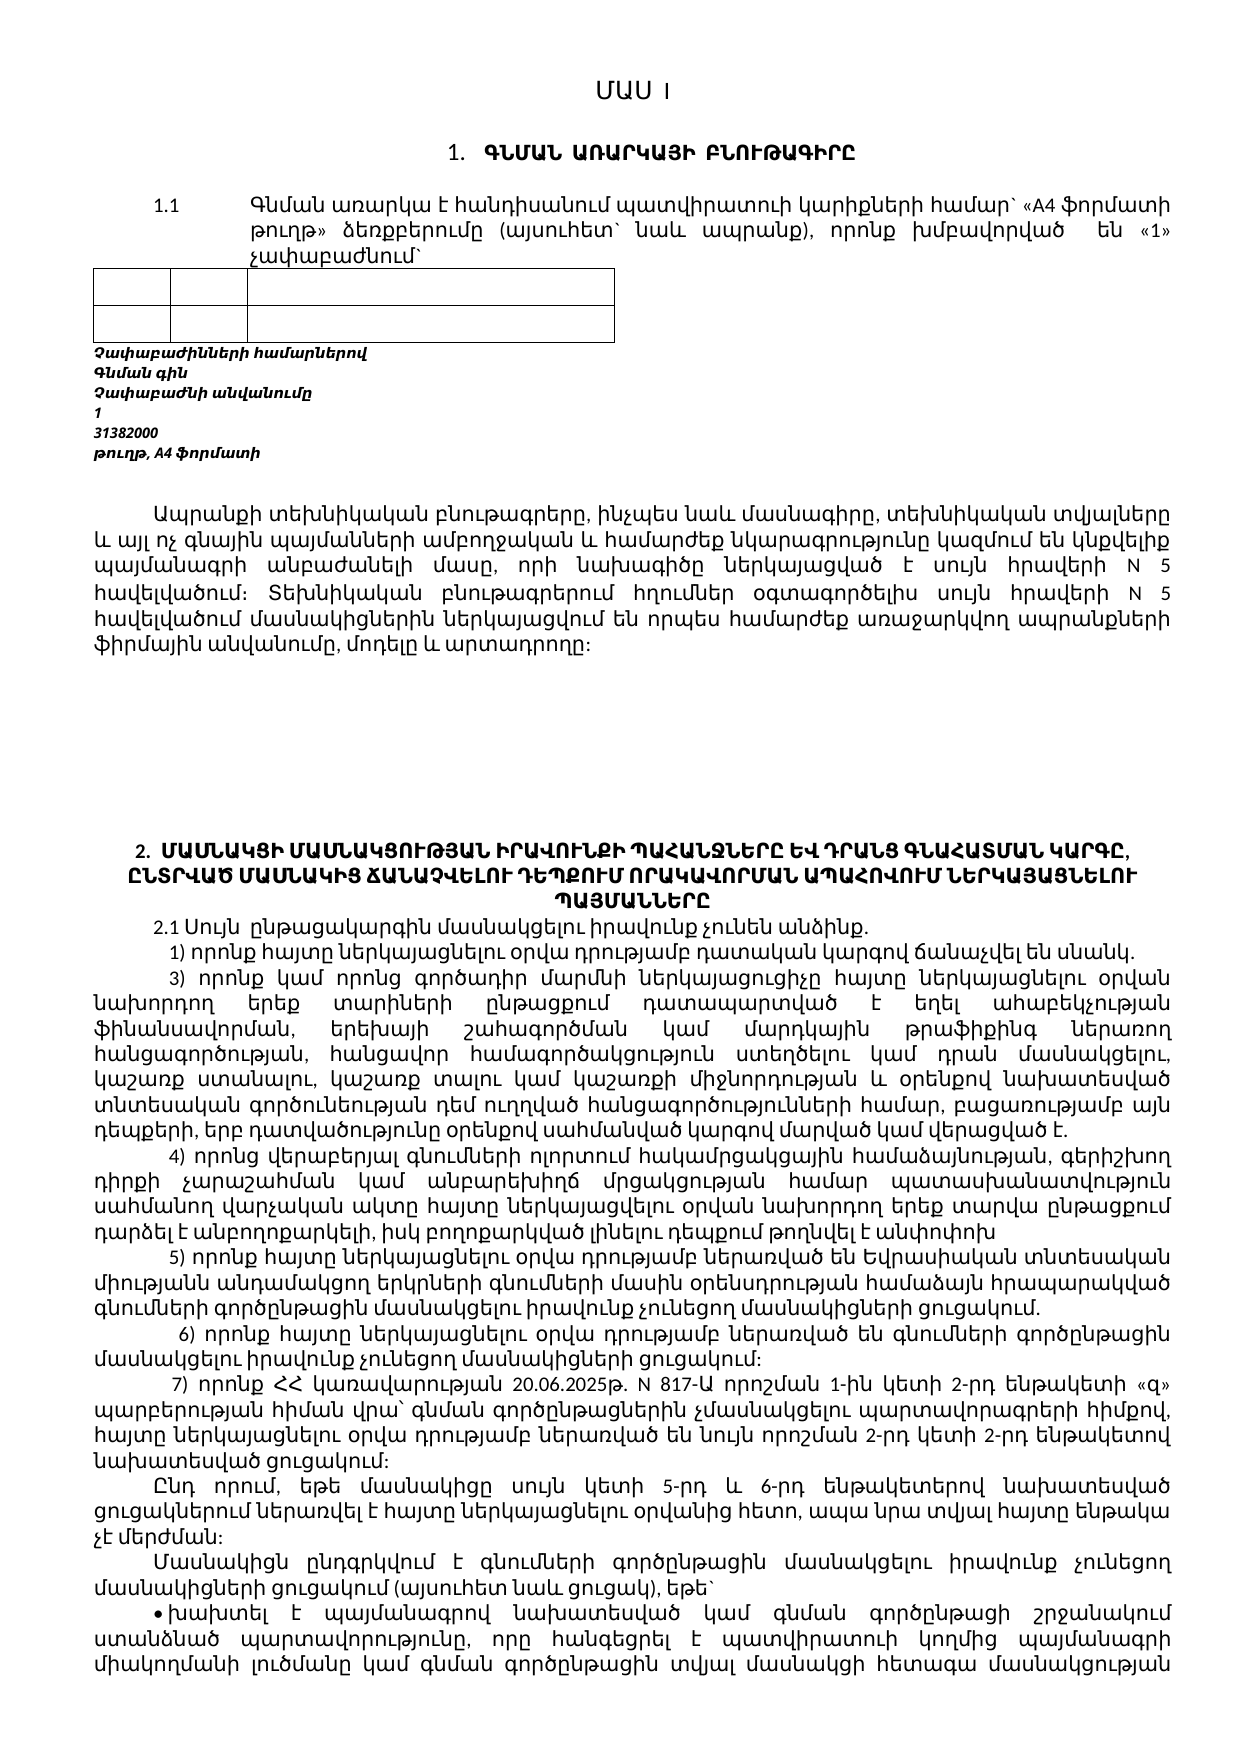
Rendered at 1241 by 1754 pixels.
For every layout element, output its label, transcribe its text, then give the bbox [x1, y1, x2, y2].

text 7) որոնք ՀՀ կառավարության 20.06.2025թ. N 817-Ա որոշման 1-ին կետի 2-րդ ենթակետի «զ» պարբերության հիման վրա՝ գնման գործընթացներին չմասնակցելու պարտավորագրերի հիմքով, հայտը ներկայացնելու օրվա դրությամբ ներառված են նույն որոշման 2-րդ կետի 2-րդ ենթակետով նախատեսված ցուցակում: [94, 1372, 1171, 1473]
text 1) որոնք հայտը ներկայացնելու օրվա դրությամբ դատական կարգով ճանաչվել են սնանկ. [94, 939, 1171, 965]
text ՄԱՍ I [94, 75, 1171, 106]
text 6) որոնք հայտը ներկայացնելու օրվա դրությամբ ներառված են գնումների գործընթացին մասնակցելու իրավունք չունեցող մասնակիցների ցուցակում: [94, 1321, 1171, 1372]
text 2.1 Սույն ընթացակարգին մասնակցելու իրավունք չունեն անձինք. [94, 914, 1171, 939]
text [94, 1600, 1171, 1677]
text Ապրանքի տեխնիկական բնութագրերը, ինչպես նաև մասնագիրը, տեխնիկական տվյալները և այլ ոչ գնային պայմանների ամբողջական և համարժեք նկարագրությունը կազմում են կնքվելիք պայմանագրի անբաժանելի մասը, որի նախագիծը ներկայացված է սույն հրավերի N 5 հավելվածում։ Տեխնիկական բնութագրերում հղումներ օգտագործելիս սույն հրավերի N 5 հավելվածում մասնակիցներին ներկայացվում են որպես համարժեք առաջարկվող ապրանքների ֆիրմային անվանումը, մոդելը և արտադրողը: [94, 501, 1171, 657]
text 5) որոնք հայտը ներկայացնելու օրվա դրությամբ ներառված են Եվրասիական տնտեսական միությանն անդամակցող երկրների գնումների մասին օրենսդրության համաձայն հրապարակված գնումների գործընթացին մասնակցելու իրավունք չունեցող մասնակիցների ցուցակում. [94, 1244, 1171, 1321]
text 3) որոնք կամ որոնց գործադիր մարմնի ներկայացուցիչը հայտը ներկայացնելու օրվան նախորդող երեք տարիների ընթացքում դատապարտված է եղել ահաբեկչության ֆինանսավորման, երեխայի շահագործման կամ մարդկային թրաֆիքինգ ներառող հանցագործության, հանցավոր համագործակցություն ստեղծելու կամ դրան մասնակցելու, կաշառք ստանալու, կաշառք տալու կամ կաշառքի միջնորդության և օրենքով նախատեսված տնտեսական գործունեության դեմ ուղղված հանցագործությունների համար, բացառությամբ այն դեպքերի, երբ դատվածությունը օրենքով սահմանված կարգով մարված կամ վերացված է. [94, 965, 1171, 1143]
list ԳՆՄԱՆ ԱՌԱՐԿԱՅԻ ԲՆՈՒԹԱԳԻՐԸ [131, 136, 1171, 167]
text 2. ՄԱՍՆԱԿՑԻ ՄԱՍՆԱԿՑՈՒԹՅԱՆ ԻՐԱՎՈՒՆՔԻ ՊԱՀԱՆՋՆԵՐԸ ԵՎ ԴՐԱՆՑ ԳՆԱՀԱՏՄԱՆ ԿԱՐԳԸ, ԸՆՏՐՎԱԾ ՄԱՍՆԱԿԻՑ ՃԱՆԱՉՎԵԼՈՒ ԴԵՊՔՈՒՄ ՈՐԱԿԱՎՈՐՄԱՆ ԱՊԱՀՈՎՈՒՄ ՆԵՐԿԱՅԱՑՆԵԼՈՒ ՊԱՅՄԱՆՆԵՐԸ [94, 838, 1171, 914]
text Մասնակիցն ընդգրկվում է գնումների գործընթացին մասնակցելու իրավունք չունեցող մասնակիցների ցուցակում (այսուհետ նաև ցուցակ), եթե` [94, 1549, 1171, 1600]
text Ընդ որում, եթե մասնակիցը սույն կետի 5-րդ և 6-րդ ենթակետերով նախատեսված ցուցակներում ներառվել է հայտը ներկայացնելու օրվանից հետո, ապա նրա տվյալ հայտը ենթակա չէ մերժման: [94, 1473, 1171, 1549]
text 4) որոնց վերաբերյալ գնումների ոլորտում հակամրցակցային համաձայնության, գերիշխող դիրքի չարաշահման կամ անբարեխիղճ մրցակցության համար պատասխանատվություն սահմանող վարչական ակտը հայտը ներկայացվելու օրվան նախորդող երեք տարվա ընթացքում դարձել է անբողոքարկելի, իսկ բողոքարկված լինելու դեպքում թողնվել է անփոփոխ [94, 1143, 1171, 1244]
subtitle Գնման առարկա է հանդիսանում պատվիրատուի կարիքների համար` «A4 ֆորմատի թուղթ» ձեռքբերումը (այսուհետ` նաև ապրանք), որոնք խմբավորված են «1» չափաբաժնում` [153, 192, 1171, 268]
